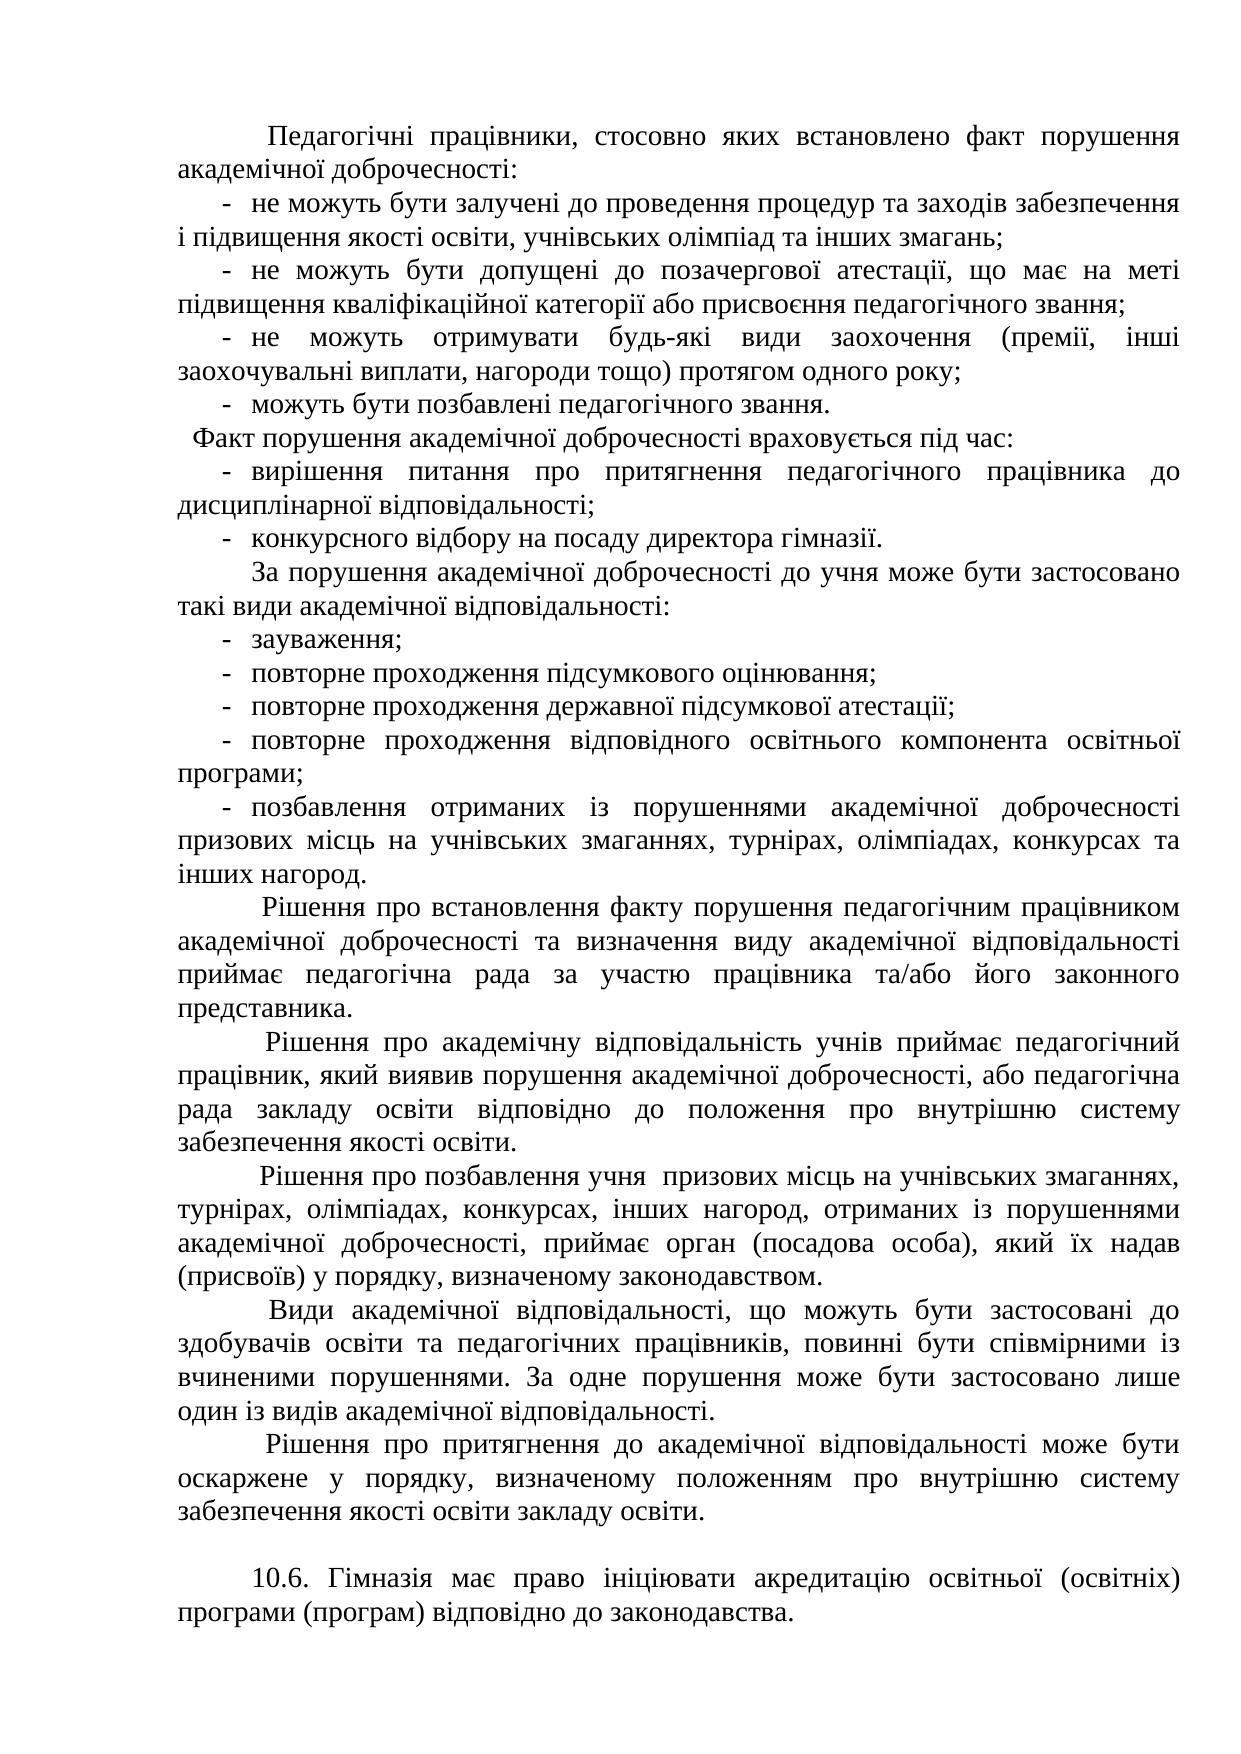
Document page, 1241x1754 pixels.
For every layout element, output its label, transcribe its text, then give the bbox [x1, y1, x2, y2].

text Рішення про встановлення факту порушення педагогічним працівником академічної доброчесності та визначення виду академічної відповідальності приймає педагогічна рада за участю працівника та/або його законного представника. [177, 889, 1181, 1024]
text За порушення академічної доброчесності до учня може бути застосовано такі види академічної відповідальності: [177, 554, 1181, 621]
text Рішення про позбавлення учня призових місць на учнівських змаганнях, турнірах, олімпіадах, конкурсах, інших нагород, отриманих із порушеннями академічної доброчесності, приймає орган (посадова особа), який їх надав (присвоїв) у порядку, визначеному законодавством. [177, 1158, 1181, 1292]
text Факт порушення академічної доброчесності враховується під час: [192, 420, 1181, 453]
list повторне проходження державної підсумкової атестації; [177, 688, 1181, 722]
text Рішення про академічну відповідальність учнів приймає педагогічний працівник, який виявив порушення академічної доброчесності, або педагогічна рада закладу освіти відповідно до положення про внутрішню систему забезпечення якості освіти. [177, 1024, 1181, 1158]
list повторне проходження відповідного освітнього компонента освітньої програми; [177, 722, 1181, 789]
list позбавлення отриманих із порушеннями академічної доброчесності призових місць на учнівських змаганнях, турнірах, олімпіадах, конкурсах та інших нагород. [177, 789, 1181, 889]
list конкурсного відбору на посаду директора гімназії. [177, 521, 1181, 554]
list вирішення питання про притягнення педагогічного працівника до дисциплінарної відповідальності; [177, 453, 1181, 521]
list повторне проходження підсумкового оцінювання; [177, 655, 1181, 688]
text Педагогічні працівники, стосовно яких встановлено факт порушення академічної доброчесності: [177, 118, 1181, 185]
list можуть бути позбавлені педагогічного звання. [177, 386, 1181, 420]
list не можуть отримувати будь-які види заохочення (премії, інші заохочувальні виплати, нагороди тощо) протягом одного року; [177, 319, 1181, 386]
text 10.6. Гімназія має право ініціювати акредитацію освітньої (освітніх) програми (програм) відповідно до законодавства. [177, 1560, 1181, 1627]
list зауваження; [177, 621, 1181, 655]
text Рішення про притягнення до академічної відповідальності може бути оскаржене у порядку, визначеному положенням про внутрішню систему забезпечення якості освіти закладу освіти. [177, 1426, 1181, 1527]
text Види академічної відповідальності, що можуть бути застосовані до здобувачів освіти та педагогічних працівників, повинні бути співмірними із вчиненими порушеннями. За одне порушення може бути застосовано лише один із видів академічної відповідальності. [177, 1292, 1181, 1426]
list не можуть бути допущені до позачергової атестації, що має на меті підвищення кваліфікаційної категорії або присвоєння педагогічного звання; [177, 252, 1181, 319]
list не можуть бути залучені до проведення процедур та заходів забезпечення і підвищення якості освіти, учнівських олімпіад та інших змагань; [177, 185, 1181, 252]
